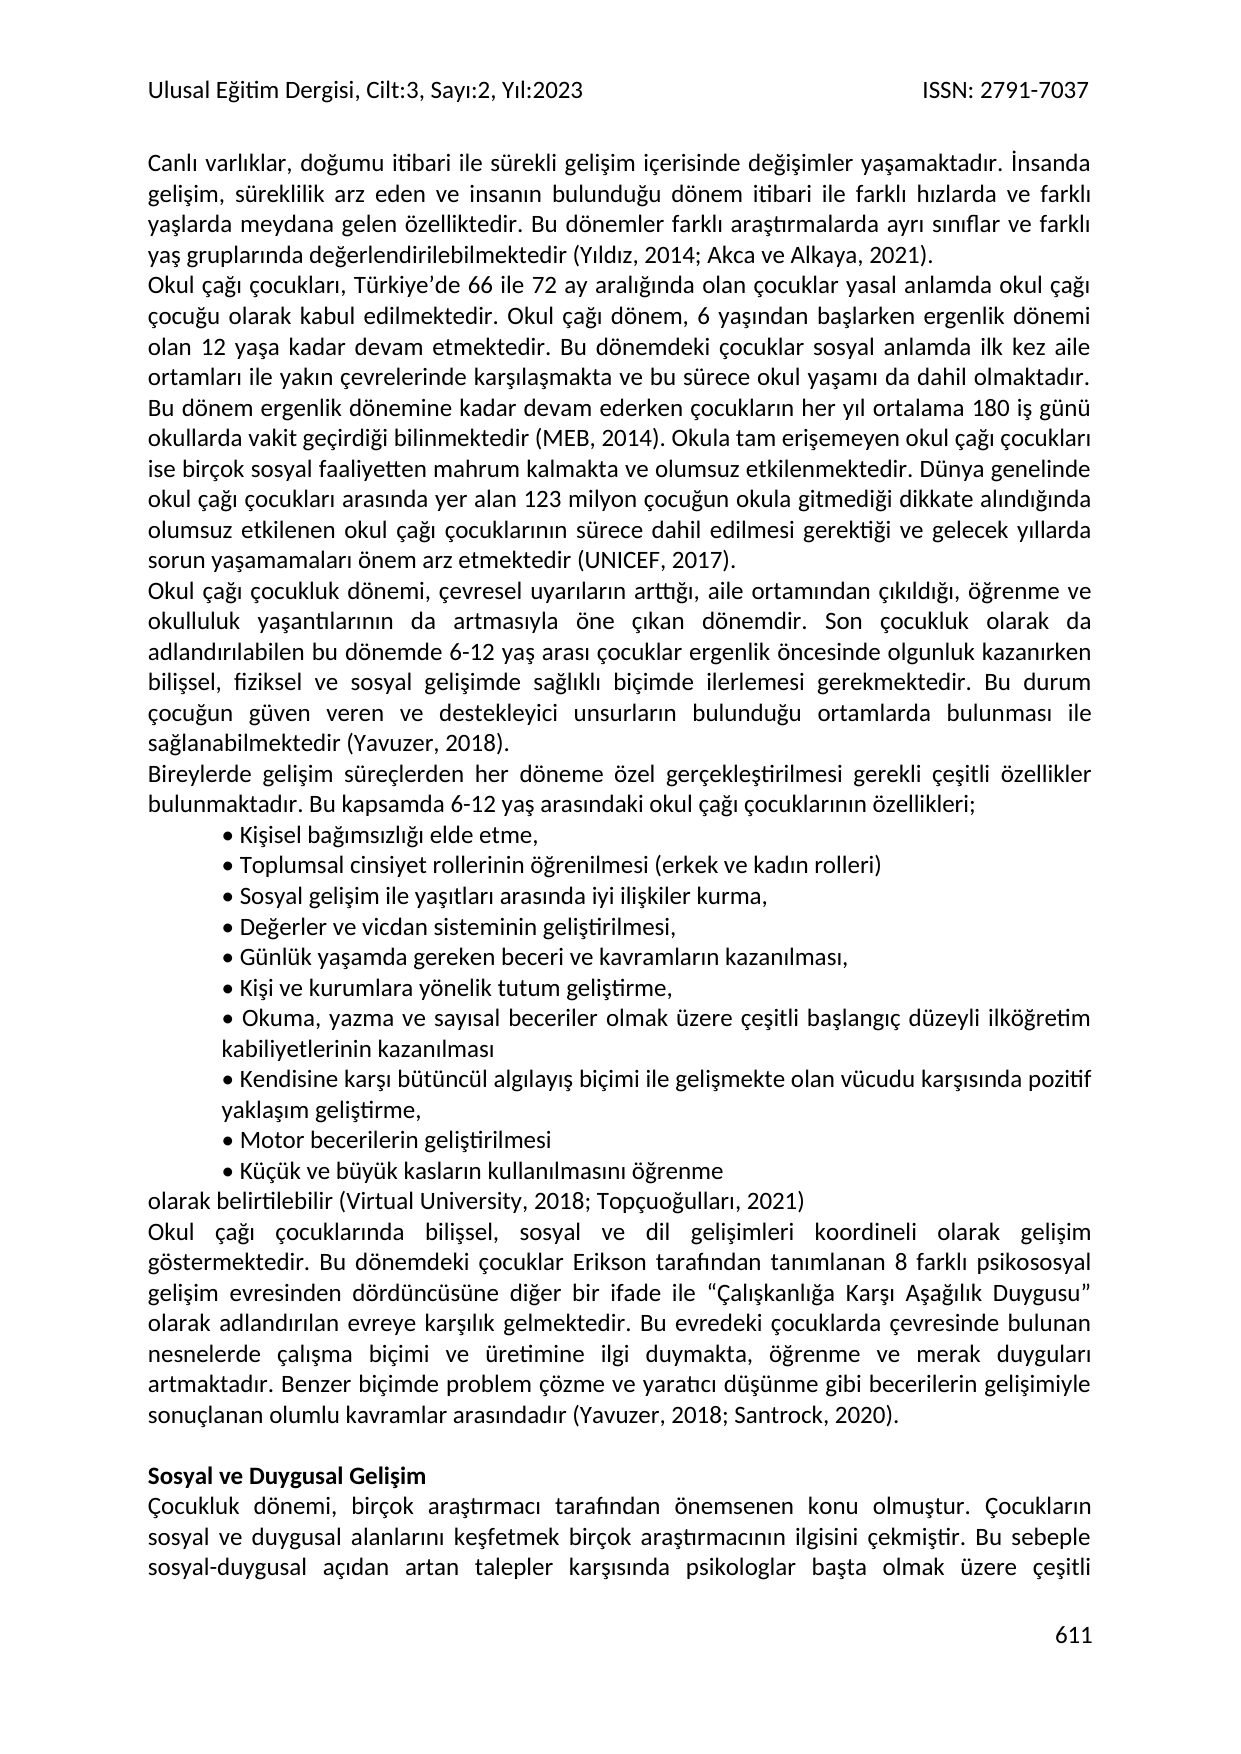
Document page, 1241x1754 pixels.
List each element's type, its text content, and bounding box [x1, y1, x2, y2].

text • Okuma, yazma ve sayısal beceriler olmak üzere çeşitli başlangıç düzeyli ilköğretim kabiliyetlerinin kazanılması [221, 1002, 1093, 1063]
text Bireylerde gelişim süreçlerden her döneme özel gerçekleştirilmesi gerekli çeşitli özellikler bulunmaktadır. Bu kapsamda 6-12 yaş arasındaki okul çağı çocuklarının özellikleri; [148, 758, 1093, 819]
text Canlı varlıklar, doğumu itibari ile sürekli gelişim içerisinde değişimler yaşamaktadır. İnsanda gelişim, süreklilik arz eden ve insanın bulunduğu dönem itibari ile farklı hızlarda ve farklı yaşlarda meydana gelen özelliktedir. Bu dönemler farklı araştırmalarda ayrı sınıflar ve farklı yaş gruplarında değerlendirilebilmektedir (Yıldız, 2014; Akca ve Alkaya, 2021). [148, 148, 1093, 270]
text Sosyal ve Duygusal Gelişim [148, 1460, 1093, 1491]
text Okul çağı çocuklarında bilişsel, sosyal ve dil gelişimleri koordineli olarak gelişim göstermektedir. Bu dönemdeki çocuklar Erikson tarafından tanımlanan 8 farklı psikososyal gelişim evresinden dördüncüsüne diğer bir ifade ile “Çalışkanlığa Karşı Aşağılık Duygusu” olarak adlandırılan evreye karşılık gelmektedir. Bu evredeki çocuklarda çevresinde bulunan nesnelerde çalışma biçimi ve üretimine ilgi duymakta, öğrenme ve merak duyguları artmaktadır. Benzer biçimde problem çözme ve yaratıcı düşünme gibi becerilerin gelişimiyle sonuçlanan olumlu kavramlar arasındadır (Yavuzer, 2018; Santrock, 2020). [148, 1216, 1093, 1429]
text • Motor becerilerin geliştirilmesi [221, 1124, 1093, 1155]
text Okul çağı çocukluk dönemi, çevresel uyarıların arttığı, aile ortamından çıkıldığı, öğrenme ve okulluluk yaşantılarının da artmasıyla öne çıkan dönemdir. Son çocukluk olarak da adlandırılabilen bu dönemde 6-12 yaş arası çocuklar ergenlik öncesinde olgunluk kazanırken bilişsel, fiziksel ve sosyal gelişimde sağlıklı biçimde ilerlemesi gerekmektedir. Bu durum çocuğun güven veren ve destekleyici unsurların bulunduğu ortamlarda bulunması ile sağlanabilmektedir (Yavuzer, 2018). [148, 575, 1093, 758]
text • Küçük ve büyük kasların kullanılmasını öğrenme [221, 1155, 1093, 1185]
text • Günlük yaşamda gereken beceri ve kavramların kazanılması, [221, 941, 1093, 972]
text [148, 1491, 1093, 1582]
text • Kişisel bağımsızlığı elde etme, [221, 819, 1093, 849]
text • Sosyal gelişim ile yaşıtları arasında iyi ilişkiler kurma, [221, 880, 1093, 911]
text • Değerler ve vicdan sisteminin geliştirilmesi, [221, 911, 1093, 941]
text • Kişi ve kurumlara yönelik tutum geliştirme, [221, 972, 1093, 1002]
text Okul çağı çocukları, Türkiye’de 66 ile 72 ay aralığında olan çocuklar yasal anlamda okul çağı çocuğu olarak kabul edilmektedir. Okul çağı dönem, 6 yaşından başlarken ergenlik dönemi olan 12 yaşa kadar devam etmektedir. Bu dönemdeki çocuklar sosyal anlamda ilk kez aile ortamları ile yakın çevrelerinde karşılaşmakta ve bu sürece okul yaşamı da dahil olmaktadır. Bu dönem ergenlik dönemine kadar devam ederken çocukların her yıl ortalama 180 iş günü okullarda vakit geçirdiği bilinmektedir (MEB, 2014). Okula tam erişemeyen okul çağı çocukları ise birçok sosyal faaliyetten mahrum kalmakta ve olumsuz etkilenmektedir. Dünya genelinde okul çağı çocukları arasında yer alan 123 milyon çocuğun okula gitmediği dikkate alındığında olumsuz etkilenen okul çağı çocuklarının sürece dahil edilmesi gerektiği ve gelecek yıllarda sorun yaşamamaları önem arz etmektedir (UNICEF, 2017). [148, 270, 1093, 575]
text • Toplumsal cinsiyet rollerinin öğrenilmesi (erkek ve kadın rolleri) [221, 849, 1093, 880]
text • Kendisine karşı bütüncül algılayış biçimi ile gelişmekte olan vücudu karşısında pozitif yaklaşım geliştirme, [221, 1063, 1093, 1124]
text olarak belirtilebilir (Virtual University, 2018; Topçuoğulları, 2021) [148, 1185, 1093, 1216]
